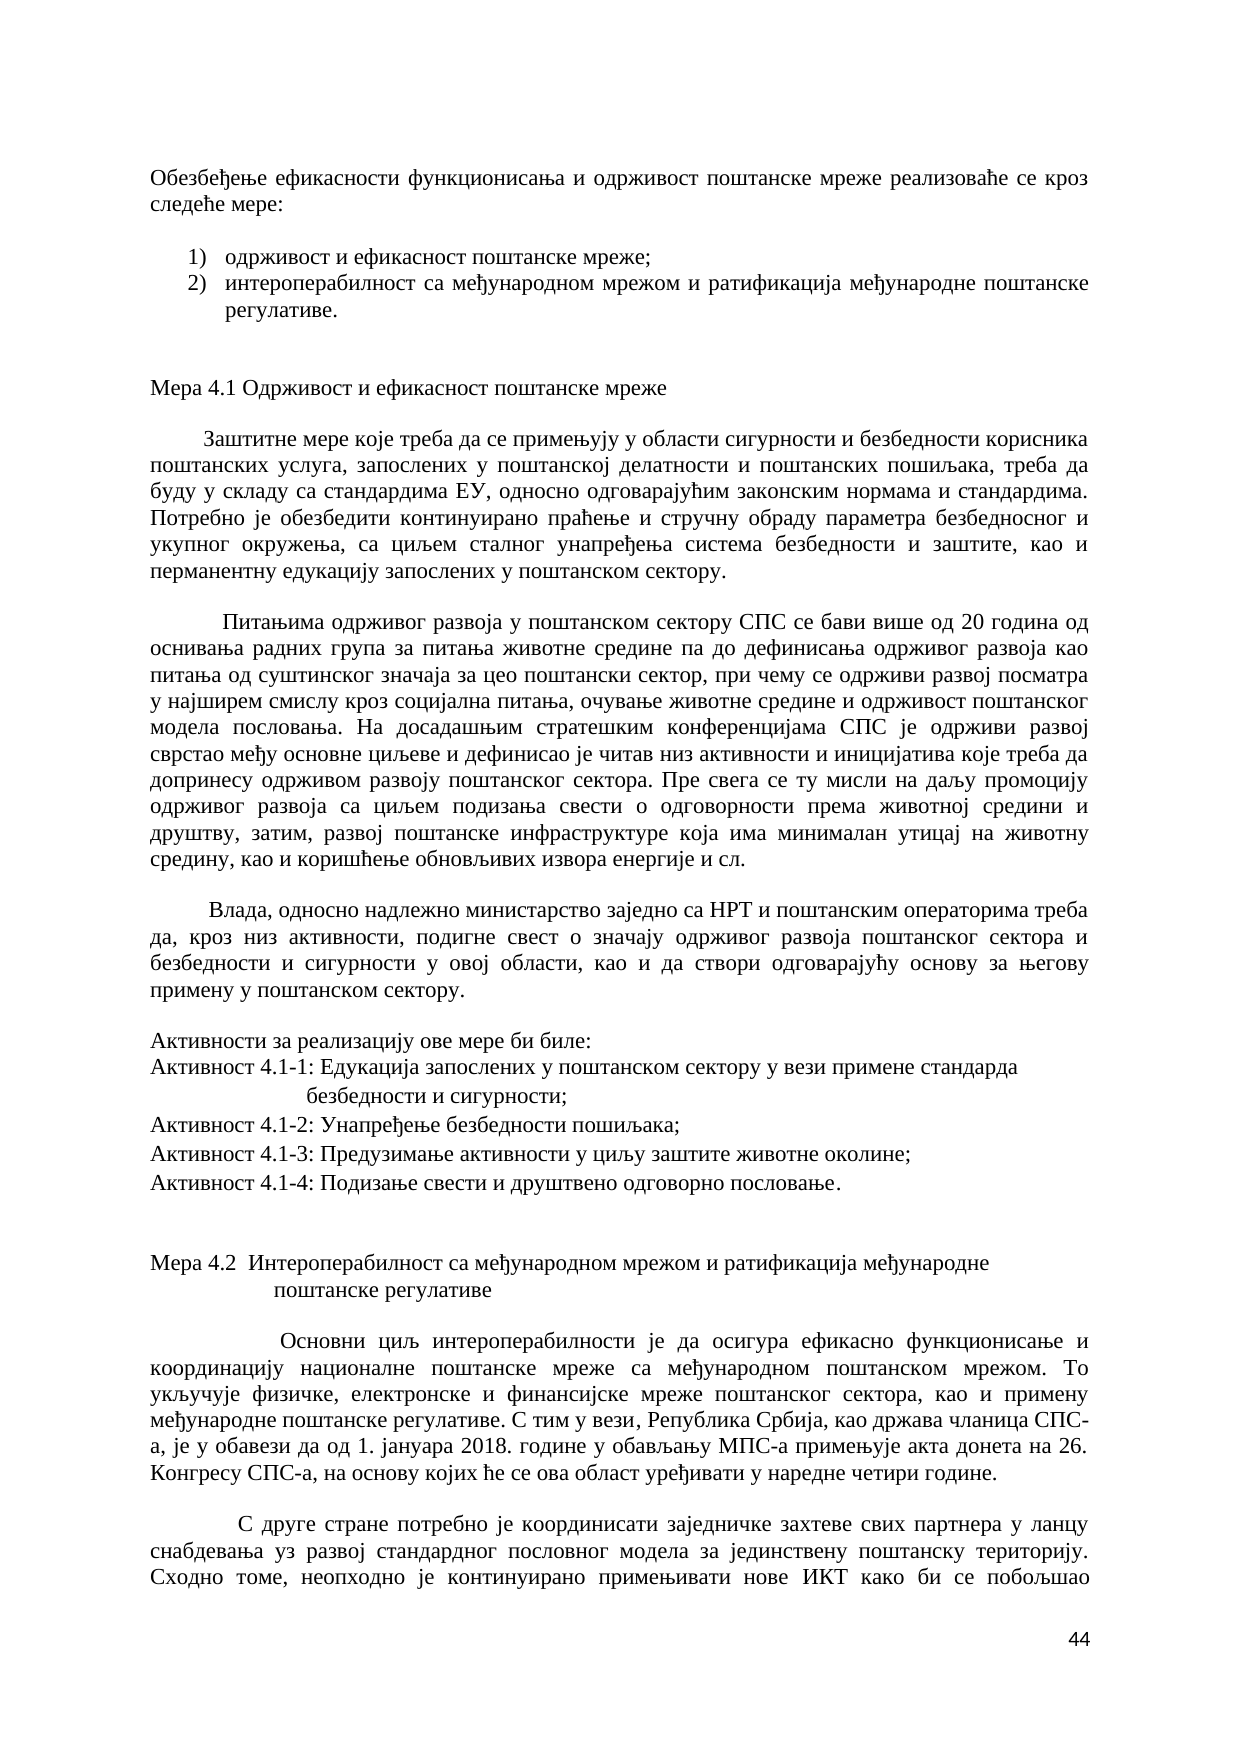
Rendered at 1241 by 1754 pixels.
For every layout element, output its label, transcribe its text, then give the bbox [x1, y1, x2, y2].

text Мера 4.1 Одрживост и ефикасност поштанске мреже [150, 373, 1090, 400]
text Активност 4.1-2: Унапређење безбедности пошиљака; [150, 1111, 1090, 1138]
text Обезбеђење ефикасности функционисања и одрживост поштанске мреже реализоваће се кроз следеће мере: [150, 150, 1090, 217]
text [150, 1510, 1090, 1589]
list интероперабилност са међународном мрежом и ратификација међународне поштанске регулативе. [187, 269, 1090, 322]
text Активност 4.1-4: Подизање свести и друштвено одговорно пословање. [150, 1169, 1090, 1196]
text Активност 4.1-3: Предузимање активности у циљу заштите животне околине; [150, 1140, 1090, 1167]
list одрживост и ефикасност поштанске мреже; [187, 243, 1090, 269]
text Активност 4.1-1: Едукација запослених у поштанском сектору у вези примене стандарда безбедности и сигурности; [150, 1053, 1090, 1109]
text Питањима одрживог развоја у поштанском сектору СПС се бави више од 20 година од оснивања радних група за питања животне средине па до дефинисања одрживог развоја као питања од суштинског значаја за цео поштански сектор, при чему се одрживи развој посматра у најширем смислу кроз социјална питања, очување животне средине и одрживост поштанског модела пословања. На досадашњим стратешким конференцијама СПС је одрживи развој сврстао међу основне циљеве и дефинисао је читав низ активности и иницијатива које треба да допринесу одрживом развоју поштанског сектора. Пре свега се ту мисли на даљу промоцију одрживог развоја са циљем подизања свести о одговорности према животној средини и друштву, затим, развој поштанске инфраструктуре која има минималан утицај на животну средину, као и коришћење обновљивих извора енергије и сл. [150, 608, 1090, 872]
text Влада, односно надлежно министарство заједно са НРТ и поштанским операторима треба да, кроз низ активности, подигне свест о значају одрживог развоја поштанског сектора и безбедности и сигурности у овој области, као и да створи одговарајућу основу за његову примену у поштанском сектору. [150, 897, 1090, 1002]
text Основни циљ интероперабилности је да осигура ефикасно функционисање и координацију националне поштанске мреже са међународном поштанском мрежом. То укључује физичке, електронске и финансијске мреже поштанског сектора, као и примену међународне поштанске регулативе. С тим у вези, Република Србија, као држава чланица СПС-а, је у обавези да од 1. јануара 2018. године у обављању МПС-а примењује акта донета на 26. Конгресу СПС-а, на основу којих ће се ова област уређивати у наредне четири године. [150, 1327, 1090, 1485]
text Активности за реализацију ове мере би биле: [150, 1027, 1090, 1053]
text Мера 4.2 Интероперабилност са међународном мрежом и ратификација међународне поштанске регулативе [150, 1249, 1090, 1302]
text Заштитне мере које треба да се примењују у области сигурности и безбедности корисника поштанских услуга, запослених у поштанској делатности и поштанских пошиљака, треба да буду у складу са стандардима ЕУ, односно одговарајућим законским нормама и стандардима. Потребно је обезбедити континуирано праћење и стручну обраду параметра безбедносног и укупног окружења, са циљем сталног унапређења система безбедности и заштите, као и перманентну едукацију запослених у поштанском сектору. [150, 425, 1090, 583]
